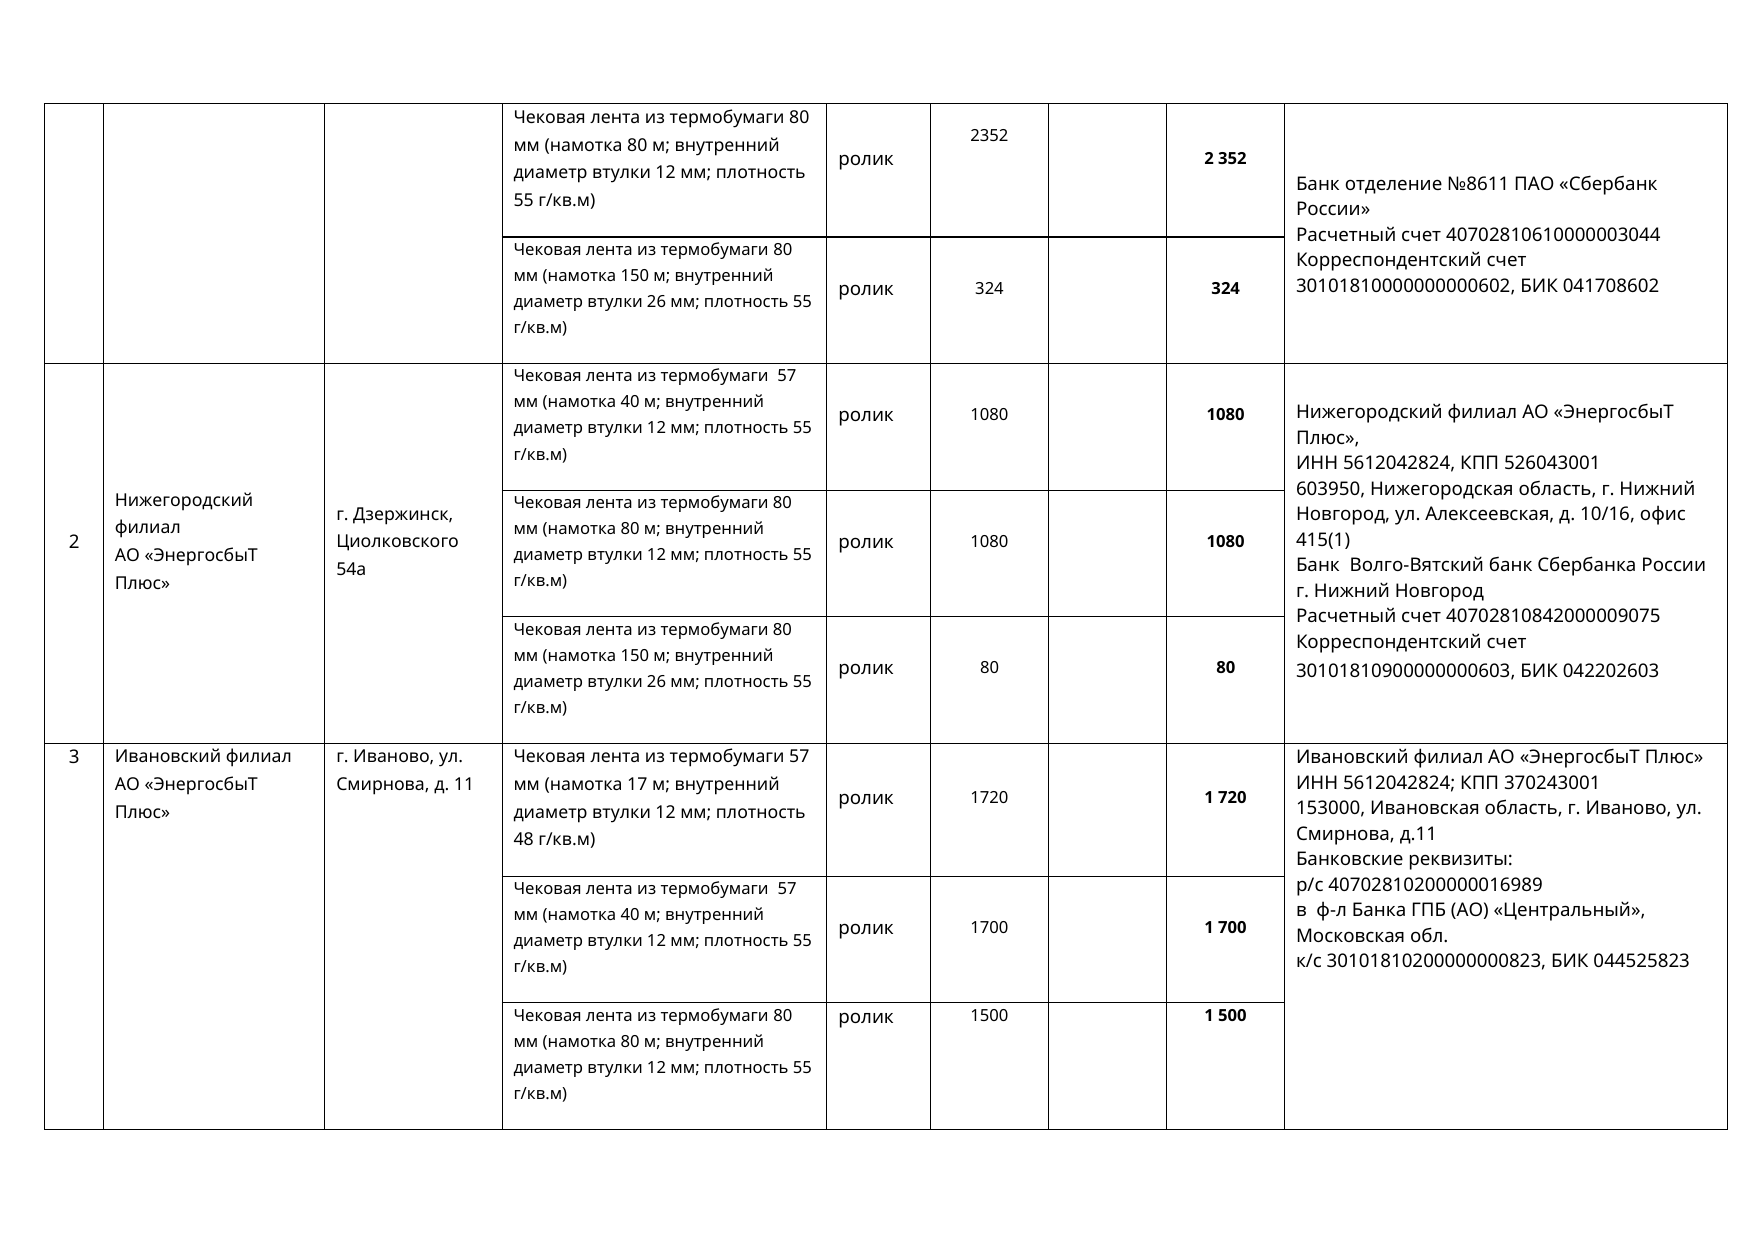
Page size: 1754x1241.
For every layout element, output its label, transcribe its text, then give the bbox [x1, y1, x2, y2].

table_cell Ивановский филиал АО «ЭнергосбыТ Плюс» ИНН 5612042824; КПП 370243001 153000, Ивановская область, г. Иваново, ул. Смирнова, д.11 Банковские реквизиты: р/с 40702810200000016989 в ф-л Банка ГПБ (АО) «Центральный», Московская обл. к/с 30101810200000000823, БИК 044525823 [1285, 744, 1727, 1129]
table_cell Нижегородский филиал АО «ЭнергосбыТ Плюс» [104, 364, 324, 743]
table_cell Чековая лента из термобумаги 57 мм (намотка 17 м; внутренний диаметр втулки 12 мм; плотность 48 г/кв.м) [503, 744, 826, 876]
table_cell г. Иваново, ул. Смирнова, д. 11 [325, 744, 502, 1129]
table_cell 1080 [931, 491, 1048, 616]
table_cell Чековая лента из термобумаги 57 мм (намотка 40 м; внутренний диаметр втулки 12 мм; плотность 55 г/кв.м) [503, 364, 826, 489]
table_cell [1049, 744, 1166, 876]
table_cell 2 [45, 364, 103, 743]
table_cell ролик [827, 238, 930, 363]
table_cell 1080 [1167, 364, 1284, 489]
table_cell 1 500 [1167, 1003, 1284, 1129]
table_cell 80 [1167, 617, 1284, 743]
table_cell ролик [827, 744, 930, 876]
table_cell Нижегородский филиал АО «ЭнергосбыТ Плюс», ИНН 5612042824, КПП 526043001 603950, Нижегородская область, г. Нижний Новгород, ул. Алексеевская, д. 10/16, офис 415(1) Банк Волго-Вятский банк Сбербанка России г. Нижний Новгород Расчетный счет 40702810842000009075 Корреспондентский счет 30101810900000000603, БИК 042202603 [1285, 364, 1727, 743]
table_cell [1049, 104, 1166, 236]
table_cell ролик [827, 364, 930, 489]
table_cell г. Дзержинск, Циолковского 54а [325, 364, 502, 743]
table_cell ролик [827, 1003, 930, 1129]
table_cell Чековая лента из термобумаги 80 мм (намотка 80 м; внутренний диаметр втулки 12 мм; плотность 55 г/кв.м) [503, 491, 826, 616]
table_cell 80 [931, 617, 1048, 743]
table_cell 2352 [931, 104, 1048, 236]
table_cell 1700 [931, 877, 1048, 1002]
table_cell ролик [827, 877, 930, 1002]
table_cell 1 [45, 104, 103, 363]
table_cell 2 352 [1167, 104, 1284, 236]
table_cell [503, 1003, 826, 1129]
table_cell ролик [827, 104, 930, 236]
table_cell [1049, 491, 1166, 616]
table_cell 1 720 [1167, 744, 1284, 876]
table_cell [104, 104, 324, 363]
table_cell Чековая лента из термобумаги 80 мм (намотка 80 м; внутренний диаметр втулки 12 мм; плотность 55 г/кв.м) [503, 104, 826, 236]
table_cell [325, 104, 502, 363]
table_cell [1049, 238, 1166, 363]
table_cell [1285, 104, 1727, 363]
table_cell Чековая лента из термобумаги 80 мм (намотка 150 м; внутренний диаметр втулки 26 мм; плотность 55 г/кв.м) [503, 617, 826, 743]
table_cell ролик [827, 617, 930, 743]
table_cell [1049, 1003, 1166, 1129]
table_cell 1080 [931, 364, 1048, 489]
table_cell Чековая лента из термобумаги 80 мм (намотка 150 м; внутренний диаметр втулки 26 мм; плотность 55 г/кв.м) [503, 238, 826, 363]
table_cell [1049, 877, 1166, 1002]
table_cell Чековая лента из термобумаги 57 мм (намотка 40 м; внутренний диаметр втулки 12 мм; плотность 55 г/кв.м) [503, 877, 826, 1002]
table_cell [1049, 364, 1166, 489]
table_cell 3 [45, 744, 103, 1129]
table_cell 324 [1167, 238, 1284, 363]
table_cell 1500 [931, 1003, 1048, 1129]
table_cell 1720 [931, 744, 1048, 876]
table_cell 1 700 [1167, 877, 1284, 1002]
table_cell 324 [931, 238, 1048, 363]
table_cell [1049, 617, 1166, 743]
table_cell 1080 [1167, 491, 1284, 616]
table_cell ролик [827, 491, 930, 616]
table_cell Ивановский филиал АО «ЭнергосбыТ Плюс» [104, 744, 324, 1129]
